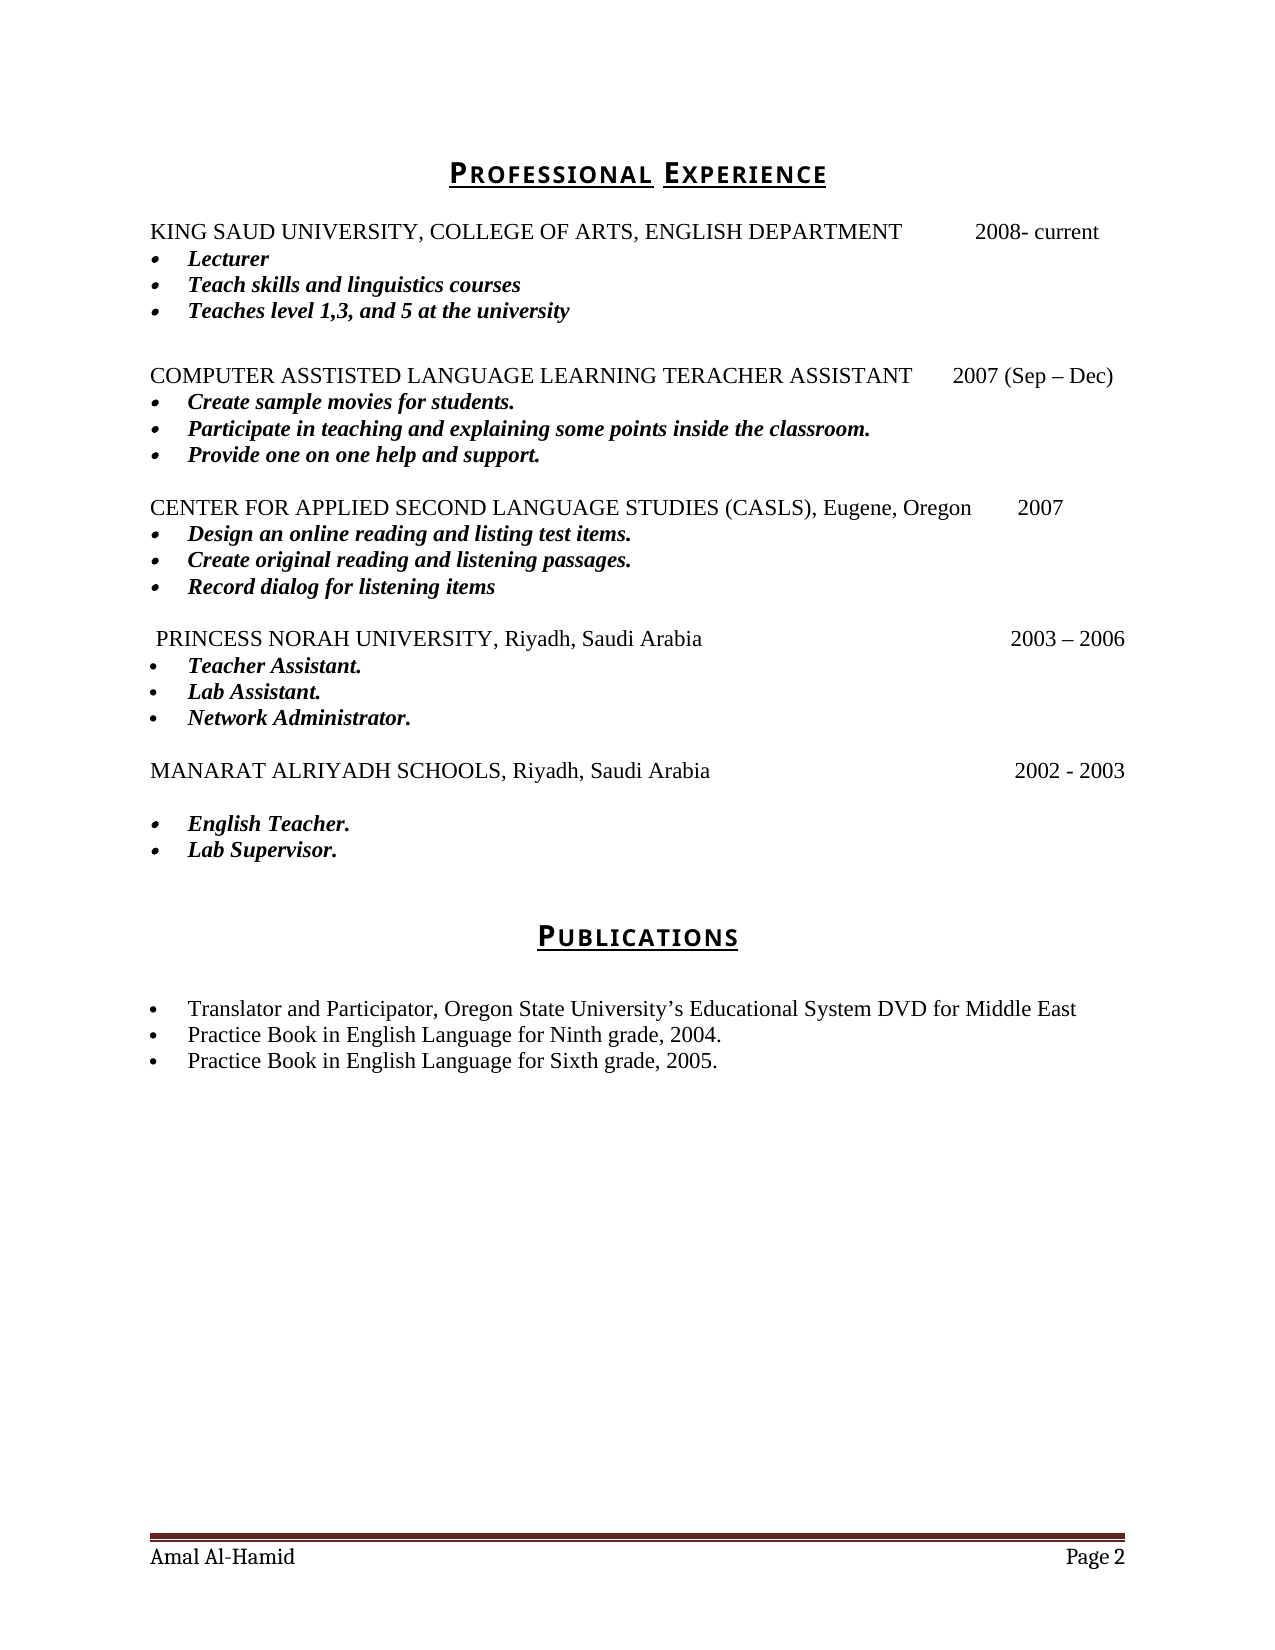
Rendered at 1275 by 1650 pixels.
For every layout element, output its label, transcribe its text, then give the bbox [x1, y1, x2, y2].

text Translator and Participator, ’s Educational System DVD for [150, 995, 1125, 1021]
text Publications [150, 915, 1125, 955]
text Practice Book in English Language for Ninth grade, 2004. [150, 1021, 1125, 1047]
list Provide one on one help and support. [150, 441, 1125, 467]
list Design an online reading and listing test items. [150, 520, 1125, 546]
text KING SAUD UNIVERSITY, COLLEGE OF ARTS, ENGLISH DEPARTMENT 2008- current [150, 218, 1125, 244]
list Participate in teaching and explaining some points inside the classroom. [150, 414, 1125, 441]
text COMPUTER ASSTISTED LANGUAGE LEARNING TERACHER ASSISTANT 2007 (Sep – Dec) [150, 362, 1125, 388]
list Lab Assistant. [150, 678, 1125, 704]
list Lab Supervisor. [150, 836, 1125, 863]
list Network Administrator. [150, 704, 1125, 731]
text Practice Book in English Language for Sixth grade, 2005. [150, 1047, 1125, 1074]
list Teacher Assistant. [150, 652, 1125, 678]
list Record dialog for listening items [150, 573, 1125, 599]
text Professional Experience [150, 152, 1125, 192]
text PRINCESS NORAH UNIVERSITY, 2003 – 2006 [150, 625, 1125, 652]
text , 2002 - 2003 [150, 757, 1125, 810]
text CENTER FOR APPLIED SECOND LANGUAGE STUDIES (CASLS), , Oregon 2007 [150, 494, 1125, 520]
text Teaches level 1,3, and 5 at the university [150, 297, 1125, 324]
list Create original reading and listening passages. [150, 546, 1125, 573]
text Teach skills and linguistics courses [150, 271, 1125, 297]
list English Teacher. [150, 810, 1125, 836]
list Create sample movies for students. [150, 388, 1125, 414]
text Lecturer [150, 244, 1125, 271]
